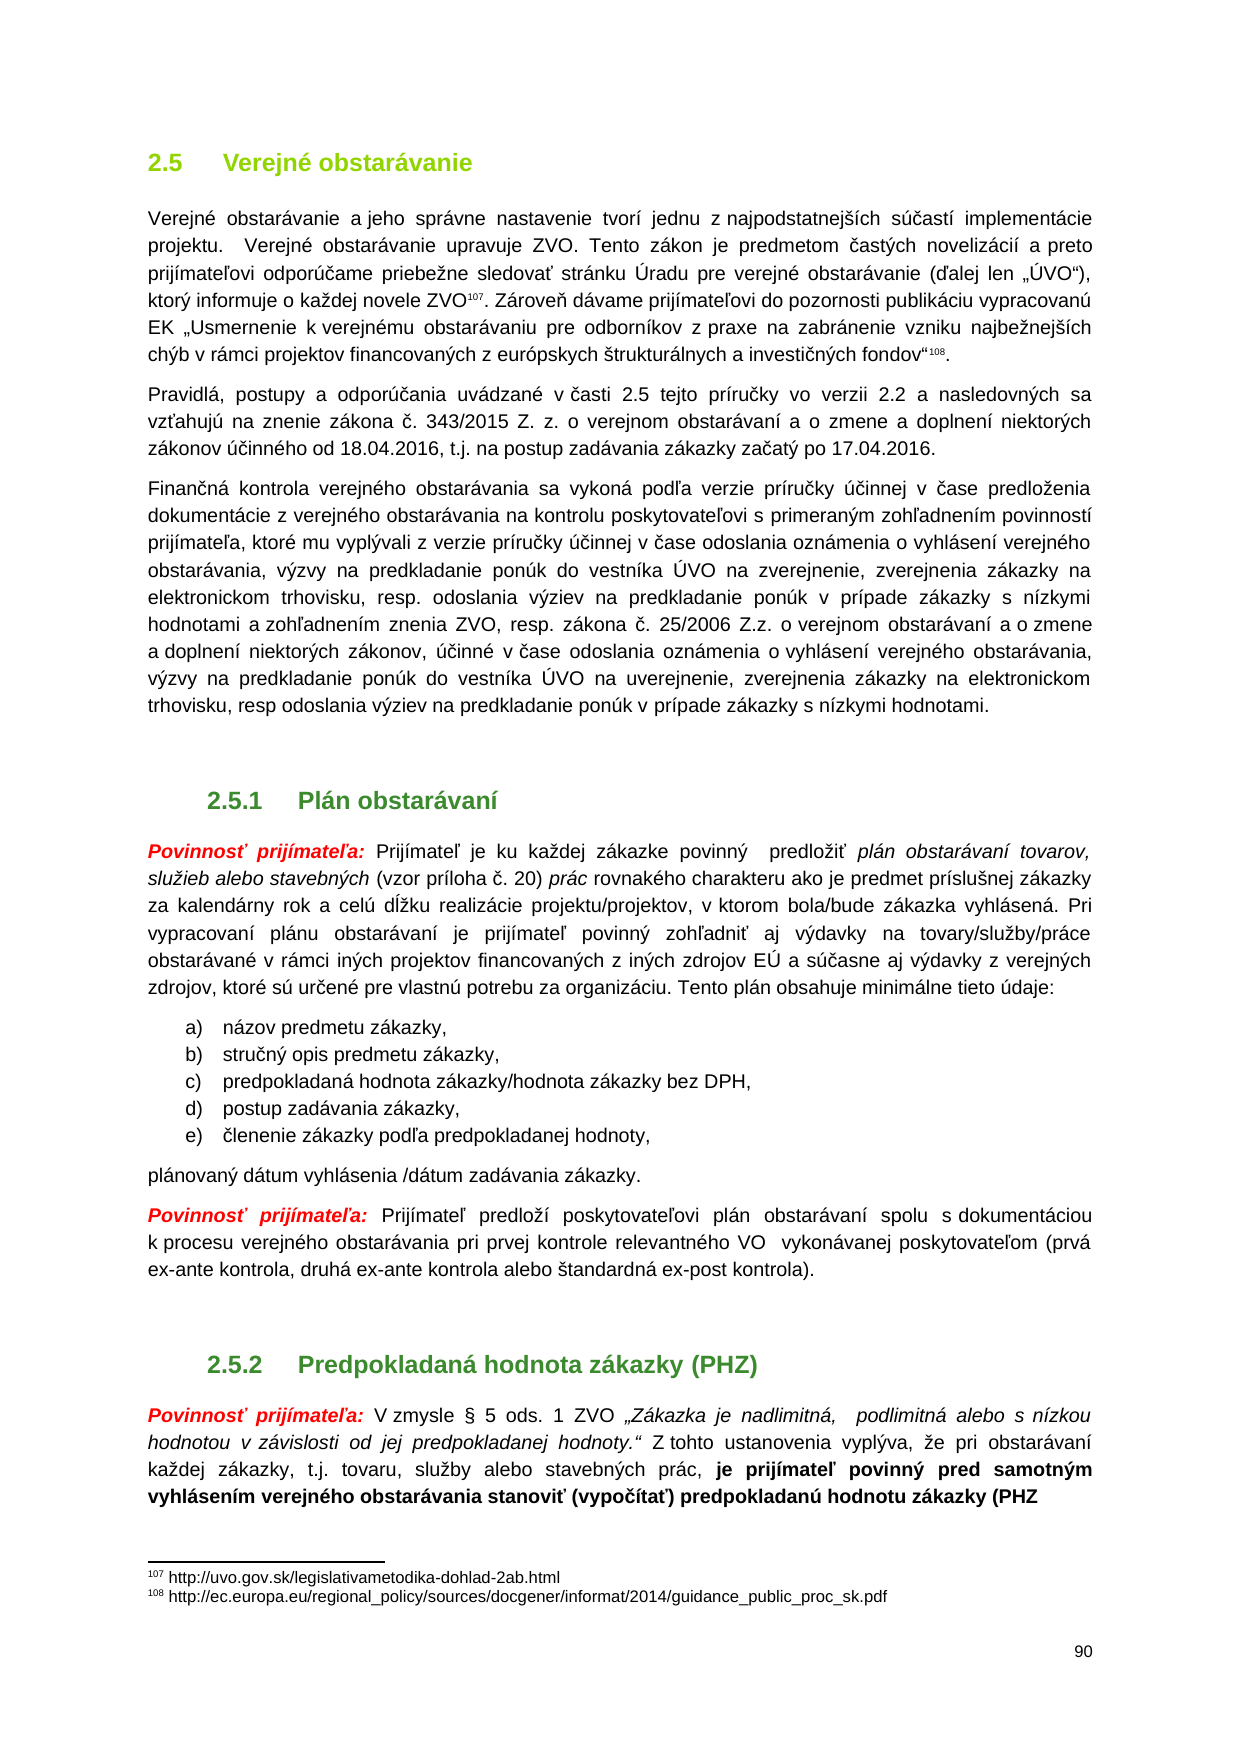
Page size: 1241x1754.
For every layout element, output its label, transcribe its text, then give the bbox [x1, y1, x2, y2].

subtitle Verejné obstarávanie [148, 148, 1092, 176]
subtitle Predpokladaná hodnota zákazky (PHZ) [207, 1350, 1092, 1379]
text Pravidlá, postupy a odporúčania uvádzané v časti 2.5 tejto príručky vo verzii 2.2 a nasledovných sa vzťahujú na znenie zákona č. 343/2015 Z. z. o verejnom obstarávaní a o zmene a doplnení niektorých zákonov účinného od 18.04.2016, t.j. na postup zadávania zákazky začatý po 17.04.2016. [148, 383, 1092, 460]
subtitle Plán obstarávaní [207, 786, 1092, 815]
list názov predmetu zákazky, [185, 1016, 1092, 1038]
list stručný opis predmetu zákazky, [185, 1043, 1092, 1066]
list predpokladaná hodnota zákazky/hodnota zákazky bez DPH, [185, 1070, 1092, 1093]
list Povinnosť prijímateľa: Prijímateľ je ku každej zákazke povinný predložiť plán obstarávaní tovarov, služieb alebo stavebných (vzor príloha č. 20) prác rovnakého charakteru ako je predmet príslušnej zákazky za kalendárny rok a celú dĺžku realizácie projektu/projektov, v ktorom bola/bude zákazka vyhlásená. Pri vypracovaní plánu obstarávaní je prijímateľ povinný zohľadniť aj výdavky na tovary/služby/práce obstarávané v rámci iných projektov financovaných z iných zdrojov EÚ a súčasne aj výdavky z verejných zdrojov, ktoré sú určené pre vlastnú potrebu za organizáciu. Tento plán obsahuje minimálne tieto údaje: [148, 840, 1092, 999]
list postup zadávania zákazky, [185, 1097, 1092, 1120]
list plánovaný dátum vyhlásenia /dátum zadávania zákazky. [148, 1164, 1092, 1187]
text Verejné obstarávanie a jeho správne nastavenie tvorí jednu z najpodstatnejších súčastí implementácie projektu. Verejné obstarávanie upravuje ZVO. Tento zákon je predmetom častých novelizácií a preto prijímateľovi odporúčame priebežne sledovať stránku Úradu pre verejné obstarávanie (ďalej len „ÚVO“), ktorý informuje o každej novele ZVO. Zároveň dávame prijímateľovi do pozornosti publikáciu vypracovanú EK „Usmernenie k verejnému obstarávaniu pre odborníkov z praxe na zabránenie vzniku najbežnejších chýb v rámci projektov financovaných z európskych štrukturálnych a investičných fondov“. [148, 207, 1092, 366]
text Povinnosť prijímateľa: Prijímateľ predloží poskytovateľovi plán obstarávaní spolu s dokumentáciou k procesu verejného obstarávania pri prvej kontrole relevantného VO vykonávanej poskytovateľom (prvá ex-ante kontrola, druhá ex-ante kontrola alebo štandardná ex-post kontrola). [148, 1204, 1092, 1281]
text Povinnosť prijímateľa: V zmysle § 5 ods. 1 ZVO „Zákazka je nadlimitná, podlimitná alebo s nízkou hodnotou v závislosti od jej predpokladanej hodnoty.“ Z tohto ustanovenia vyplýva, že pri obstarávaní každej zákazky, t.j. tovaru, služby alebo stavebných prác, je prijímateľ povinný pred samotným vyhlásením verejného obstarávania stanoviť (vypočítať) predpokladanú hodnotu zákazky (PHZ [148, 1404, 1092, 1508]
text Finančná kontrola verejného obstarávania sa vykoná podľa verzie príručky účinnej v čase predloženia dokumentácie z verejného obstarávania na kontrolu poskytovateľovi s primeraným zohľadnením povinností prijímateľa, ktoré mu vyplývali z verzie príručky účinnej v čase odoslania oznámenia o vyhlásení verejného obstarávania, výzvy na predkladanie ponúk do vestníka ÚVO na zverejnenie, zverejnenia zákazky na elektronickom trhovisku, resp. odoslania výziev na predkladanie ponúk v prípade zákazky s nízkymi hodnotami a zohľadnením znenia ZVO, resp. zákona č. 25/2006 Z.z. o verejnom obstarávaní a o zmene a doplnení niektorých zákonov, účinné v čase odoslania oznámenia o vyhlásení verejného obstarávania, výzvy na predkladanie ponúk do vestníka ÚVO na uverejnenie, zverejnenia zákazky na elektronickom trhovisku, resp odoslania výziev na predkladanie ponúk v prípade zákazky s nízkymi hodnotami. [148, 477, 1092, 717]
list členenie zákazky podľa predpokladanej hodnoty, [185, 1124, 1092, 1147]
